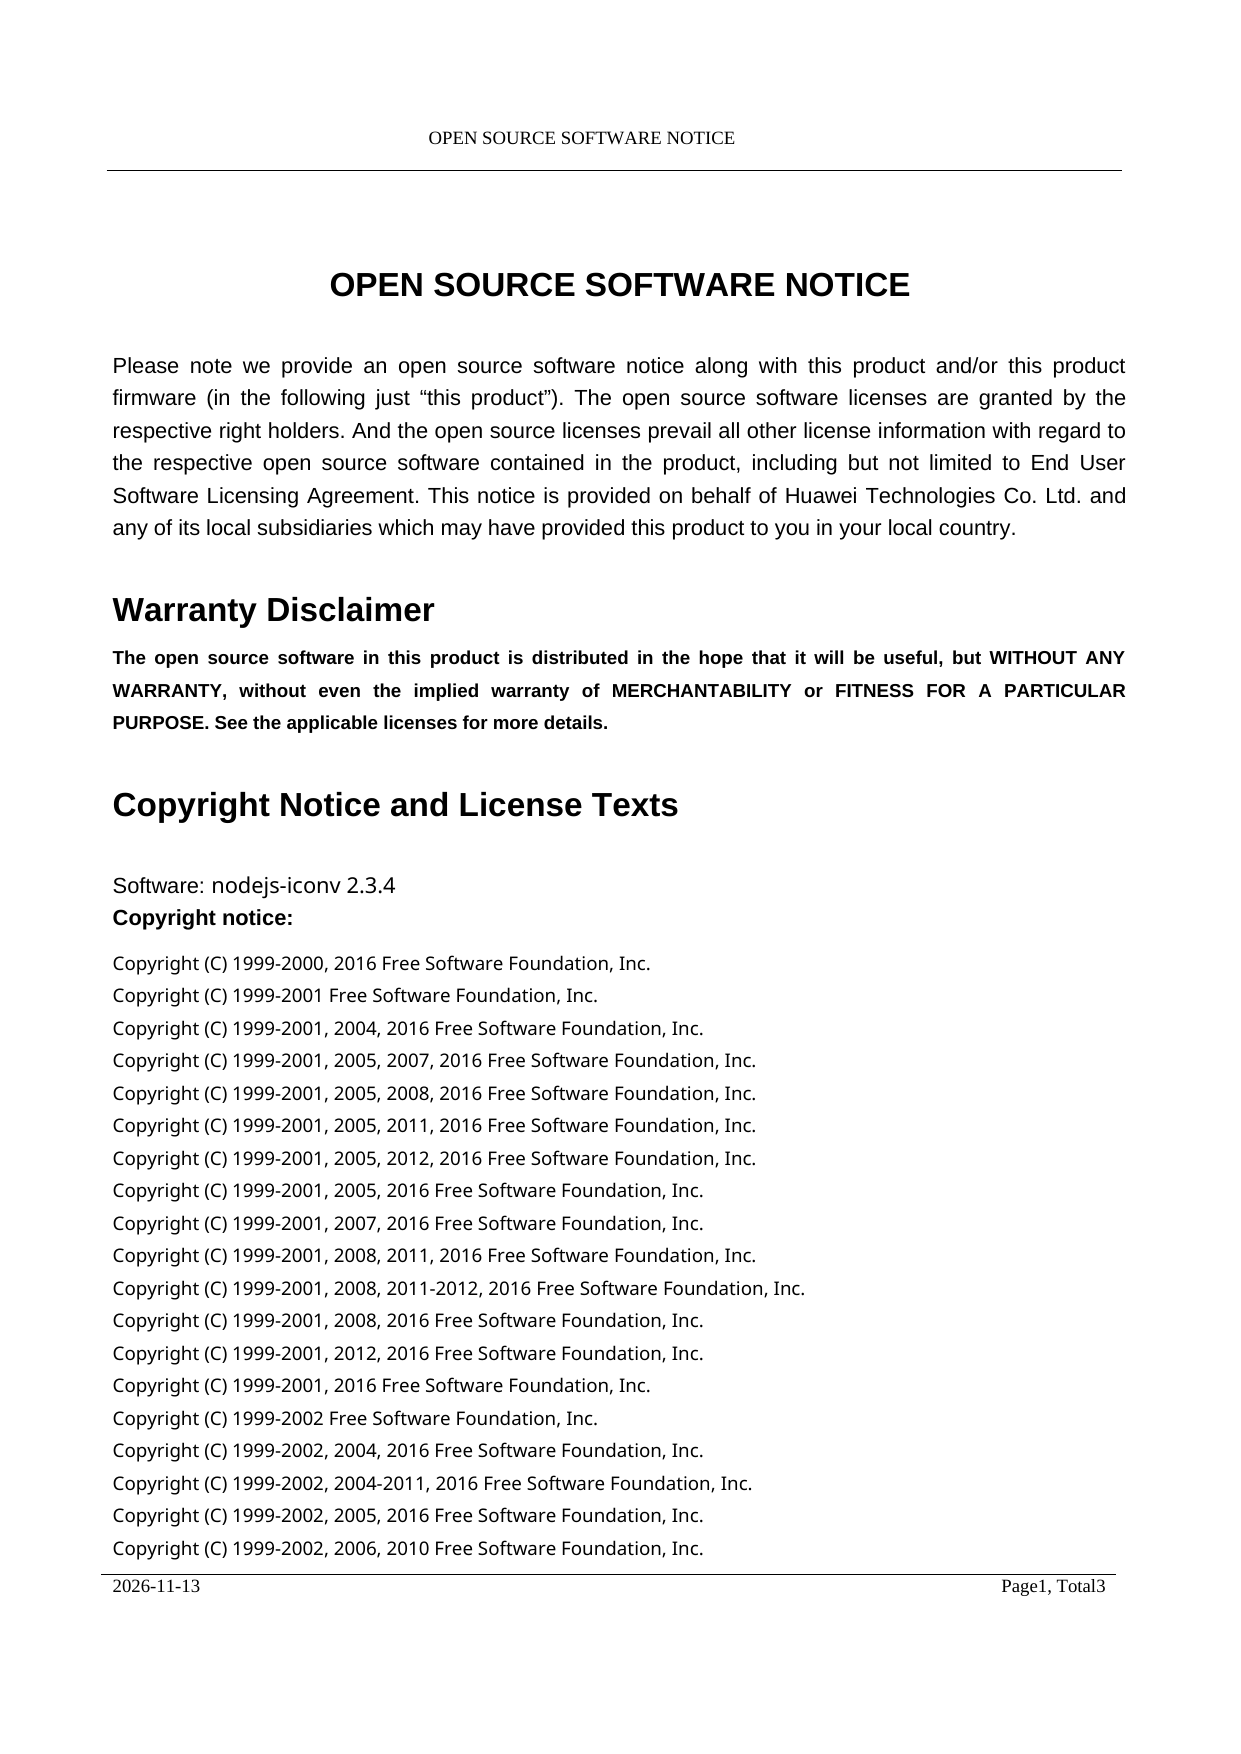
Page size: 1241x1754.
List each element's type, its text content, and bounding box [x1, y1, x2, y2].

text Copyright (C) 1999-2001, 2008, 2016 Free Software Foundation, Inc. [112, 1304, 1128, 1337]
text Copyright (C) 1999-2001, 2008, 2011-2012, 2016 Free Software Foundation, Inc. [112, 1272, 1128, 1304]
text Copyright (C) 1999-2002, 2006, 2010 Free Software Foundation, Inc. [112, 1532, 1128, 1564]
text Copyright (C) 1999-2001, 2008, 2011, 2016 Free Software Foundation, Inc. [112, 1239, 1128, 1272]
text Copyright (C) 1999-2001, 2005, 2008, 2016 Free Software Foundation, Inc. [112, 1077, 1128, 1109]
text Copyright (C) 1999-2002, 2005, 2016 Free Software Foundation, Inc. [112, 1499, 1128, 1532]
text Copyright (C) 1999-2001, 2005, 2011, 2016 Free Software Foundation, Inc. [112, 1109, 1128, 1142]
text Please note we provide an open source software notice along with this product and/or this product firmware (in the following just “this product”). The open source software licenses are granted by the respective right holders. And the open source licenses prevail all other license information with regard to the respective open source software contained in the product, including but not limited to End User Software Licensing Agreement. This notice is provided on behalf of Huawei Technologies Co. Ltd. and any of its local subsidiaries which may have provided this product to you in your local country. [112, 349, 1128, 544]
text Copyright (C) 1999-2001, 2005, 2012, 2016 Free Software Foundation, Inc. [112, 1142, 1128, 1174]
text Copyright (C) 1999-2002, 2004-2011, 2016 Free Software Foundation, Inc. [112, 1467, 1128, 1499]
text Copyright (C) 1999-2001, 2004, 2016 Free Software Foundation, Inc. [112, 1012, 1128, 1044]
text Warranty Disclaimer [112, 576, 1128, 641]
text Copyright notice: [112, 901, 1128, 934]
text Copyright (C) 1999-2001, 2012, 2016 Free Software Foundation, Inc. [112, 1337, 1128, 1369]
text Copyright (C) 1999-2001 Free Software Foundation, Inc. [112, 979, 1128, 1012]
text Copyright (C) 1999-2001, 2016 Free Software Foundation, Inc. [112, 1369, 1128, 1402]
text Copyright (C) 1999-2002 Free Software Foundation, Inc. [112, 1402, 1128, 1434]
text OPEN SOURCE SOFTWARE NOTICE [112, 251, 1128, 316]
text Copyright (C) 1999-2000, 2016 Free Software Foundation, Inc. [112, 947, 1128, 979]
text Copyright Notice and License Texts [112, 771, 1128, 836]
text Copyright (C) 1999-2001, 2005, 2016 Free Software Foundation, Inc. [112, 1174, 1128, 1207]
text Software: nodejs-iconv 2.3.4 [112, 869, 1128, 901]
text Copyright (C) 1999-2001, 2007, 2016 Free Software Foundation, Inc. [112, 1207, 1128, 1239]
text Copyright (C) 1999-2001, 2005, 2007, 2016 Free Software Foundation, Inc. [112, 1044, 1128, 1077]
text Copyright (C) 1999-2002, 2004, 2016 Free Software Foundation, Inc. [112, 1434, 1128, 1467]
text The open source software in this product is distributed in the hope that it will be useful, but WITHOUT ANY WARRANTY, without even the implied warranty of MERCHANTABILITY or FITNESS FOR A PARTICULAR PURPOSE. See the applicable licenses for more details. [112, 641, 1128, 739]
